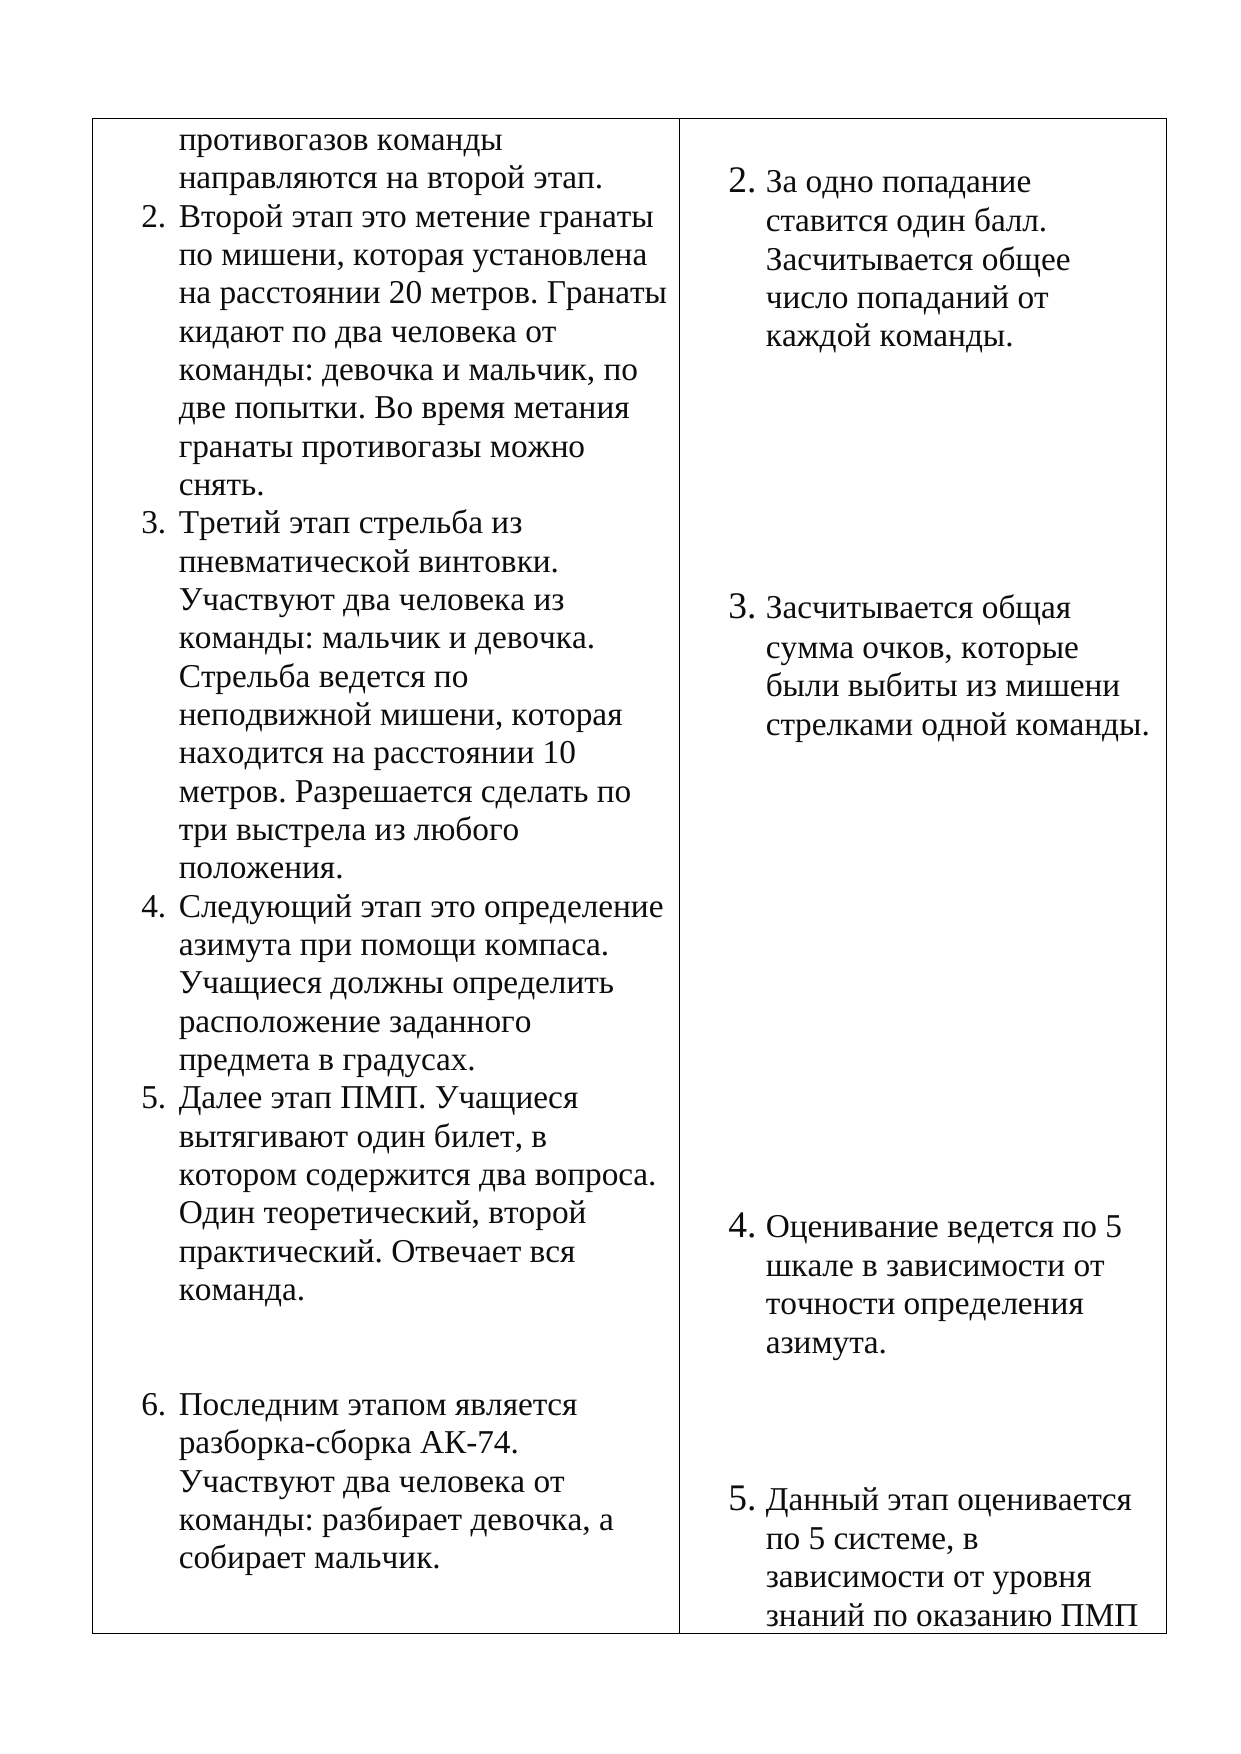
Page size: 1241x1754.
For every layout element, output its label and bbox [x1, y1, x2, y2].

table_cell [93, 119, 679, 1633]
table_cell [680, 119, 1166, 1633]
